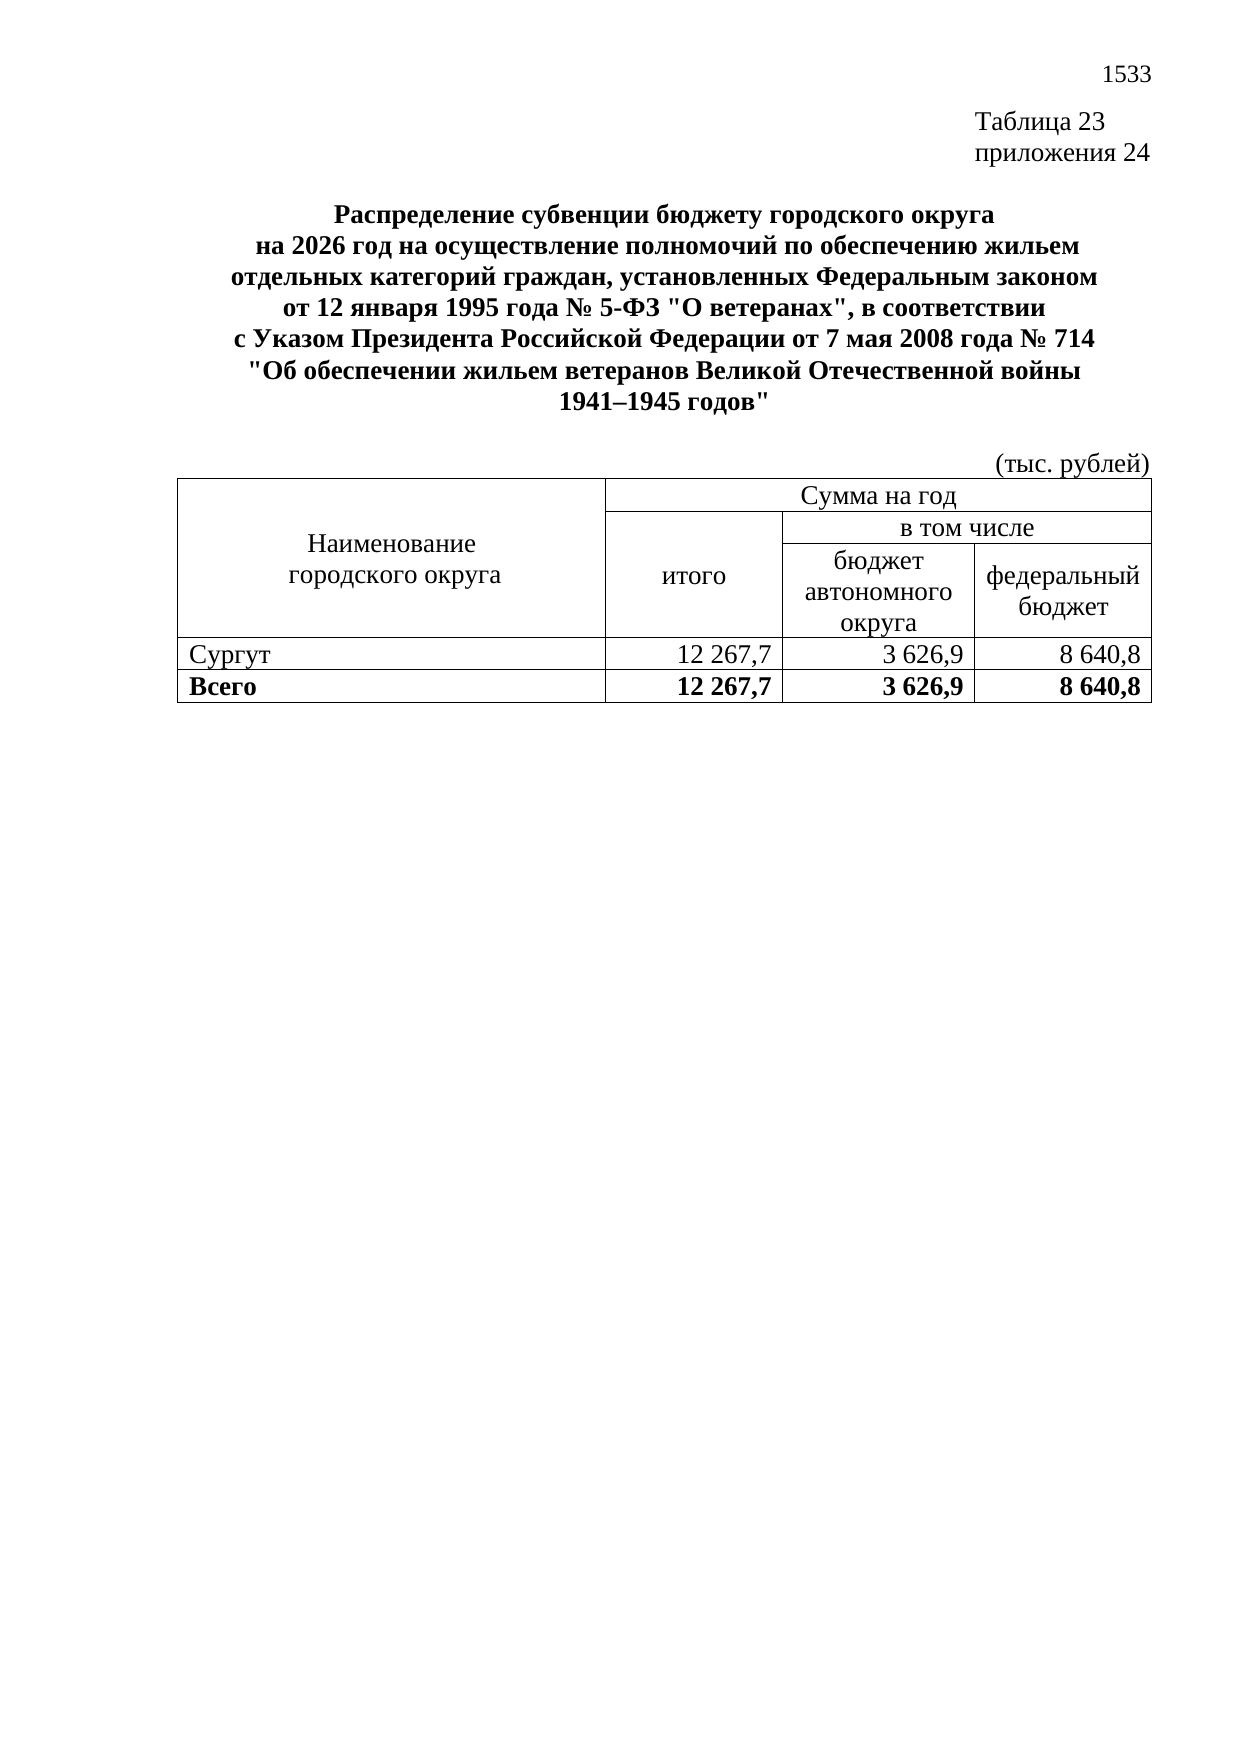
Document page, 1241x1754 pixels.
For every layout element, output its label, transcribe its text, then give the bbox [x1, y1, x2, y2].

table_cell 8 640,8 [975, 638, 1151, 669]
text приложения 24 [974, 136, 1152, 167]
table_cell 8 640,8 [975, 670, 1151, 702]
table_cell 3 626,9 [783, 670, 974, 702]
table_cell бюджет автономного округа [783, 544, 974, 637]
table_cell 3 626,9 [783, 638, 974, 669]
text на 2026 год на осуществление полномочий по обеспечению жильем [177, 229, 1152, 260]
table_cell Сургут [178, 638, 605, 669]
table_cell 12 267,7 [606, 638, 782, 669]
table_cell федеральный бюджет [975, 544, 1151, 637]
table_cell Всего [178, 670, 605, 702]
text Таблица 23 [974, 104, 1152, 136]
text от 12 января 1995 года № 5-ФЗ "О ветеранах", в соответствии [177, 291, 1152, 323]
text 1941–1945 годов" [177, 385, 1152, 416]
table_header Сумма на год [606, 479, 1151, 511]
text Распределение субвенции бюджету городского округа [177, 198, 1152, 229]
table_cell 12 267,7 [606, 670, 782, 702]
table_cell итого [606, 512, 782, 637]
text с Указом Президента Российской Федерации от 7 мая 2008 года № 714 [177, 323, 1152, 354]
table_cell в том числе [783, 512, 1151, 543]
text отдельных категорий граждан, установленных Федеральным законом [177, 260, 1152, 291]
text "Об обеспечении жильем ветеранов Великой Отечественной войны [177, 354, 1152, 385]
table_header Наименование городского округа [178, 479, 605, 637]
text (тыс. рублей) [915, 447, 1152, 478]
